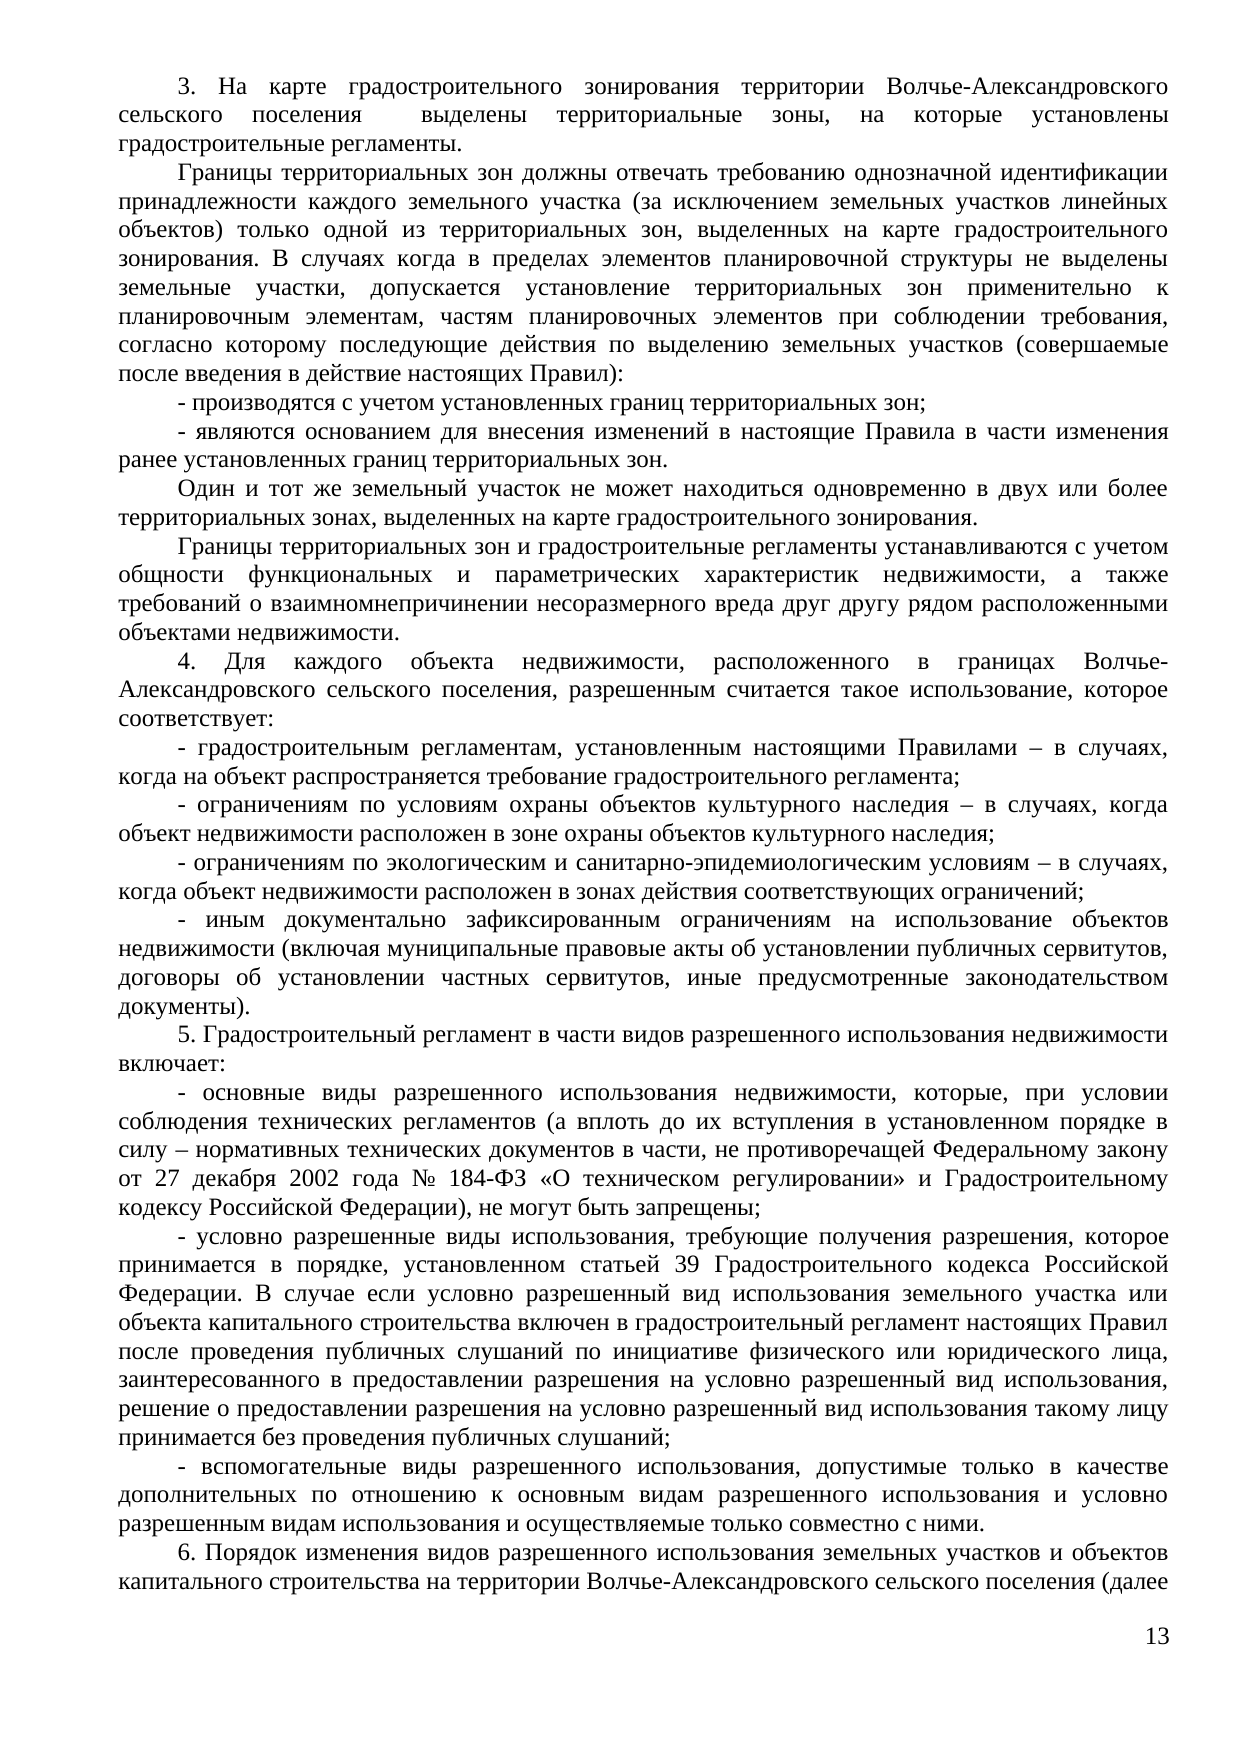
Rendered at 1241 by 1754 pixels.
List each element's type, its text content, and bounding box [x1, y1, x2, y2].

text - основные виды разрешенного использования недвижимости, которые, при условии соблюдения технических регламентов (а вплоть до их вступления в установленном порядке в силу – нормативных технических документов в части, не противоречащей Федеральному закону от 27 декабря 2002 года № 184-ФЗ «О техническом регулировании» и Градостроительному кодексу Российской Федерации), не могут быть запрещены; [118, 1077, 1169, 1221]
text - производятся с учетом установленных границ территориальных зон; [118, 387, 1169, 416]
text 4. Для каждого объекта недвижимости, расположенного в границах Волчье-Александровского сельского поселения, разрешенным считается такое использование, которое соответствует: [118, 646, 1169, 732]
text Границы территориальных зон должны отвечать требованию однозначной идентификации принадлежности каждого земельного участка (за исключением земельных участков линейных объектов) только одной из территориальных зон, выделенных на карте градостроительного зонирования. В случаях когда в пределах элементов планировочной структуры не выделены земельные участки, допускается установление территориальных зон применительно к планировочным элементам, частям планировочных элементов при соблюдении требования, согласно которому последующие действия по выделению земельных участков (совершаемые после введения в действие настоящих Правил): [118, 157, 1169, 387]
text - ограничениям по экологическим и санитарно-эпидемиологическим условиям – в случаях, когда объект недвижимости расположен в зонах действия соответствующих ограничений; [118, 847, 1169, 904]
text 5. Градостроительный регламент в части видов разрешенного использования недвижимости включает: [118, 1019, 1169, 1077]
text - вспомогательные виды разрешенного использования, допустимые только в качестве дополнительных по отношению к основным видам разрешенного использования и условно разрешенным видам использования и осуществляемые только совместно с ними. [118, 1451, 1169, 1537]
text - условно разрешенные виды использования, требующие получения разрешения, которое принимается в порядке, установленном статьей 39 Градостроительного кодекса Российской Федерации. В случае если условно разрешенный вид использования земельного участка или объекта капитального строительства включен в градостроительный регламент настоящих Правил после проведения публичных слушаний по инициативе физического или юридического лица, заинтересованного в предоставлении разрешения на условно разрешенный вид использования, решение о предоставлении разрешения на условно разрешенный вид использования такому лицу принимается без проведения публичных слушаний; [118, 1221, 1169, 1451]
text - градостроительным регламентам, установленным настоящими Правилами – в случаях, когда на объект распространяется требование градостроительного регламента; [118, 732, 1169, 789]
text Один и тот же земельный участок не может находиться одновременно в двух или более территориальных зонах, выделенных на карте градостроительного зонирования. [118, 473, 1169, 531]
text Границы территориальных зон и градостроительные регламенты устанавливаются с учетом общности функциональных и параметрических характеристик недвижимости, а также требований о взаимномнепричинении несоразмерного вреда друг другу рядом расположенными объектами недвижимости. [118, 531, 1169, 646]
text - иным документально зафиксированным ограничениям на использование объектов недвижимости (включая муниципальные правовые акты об установлении публичных сервитутов, договоры об установлении частных сервитутов, иные предусмотренные законодательством документы). [118, 904, 1169, 1019]
text - являются основанием для внесения изменений в настоящие Правила в части изменения ранее установленных границ территориальных зон. [118, 416, 1169, 473]
text 3. На карте градостроительного зонирования территории Волчье-Александровского сельского поселения выделены территориальные зоны, на которые установлены градостроительные регламенты. [118, 71, 1169, 157]
text - ограничениям по условиям охраны объектов культурного наследия – в случаях, когда объект недвижимости расположен в зоне охраны объектов культурного наследия; [118, 789, 1169, 847]
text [118, 1537, 1169, 1594]
